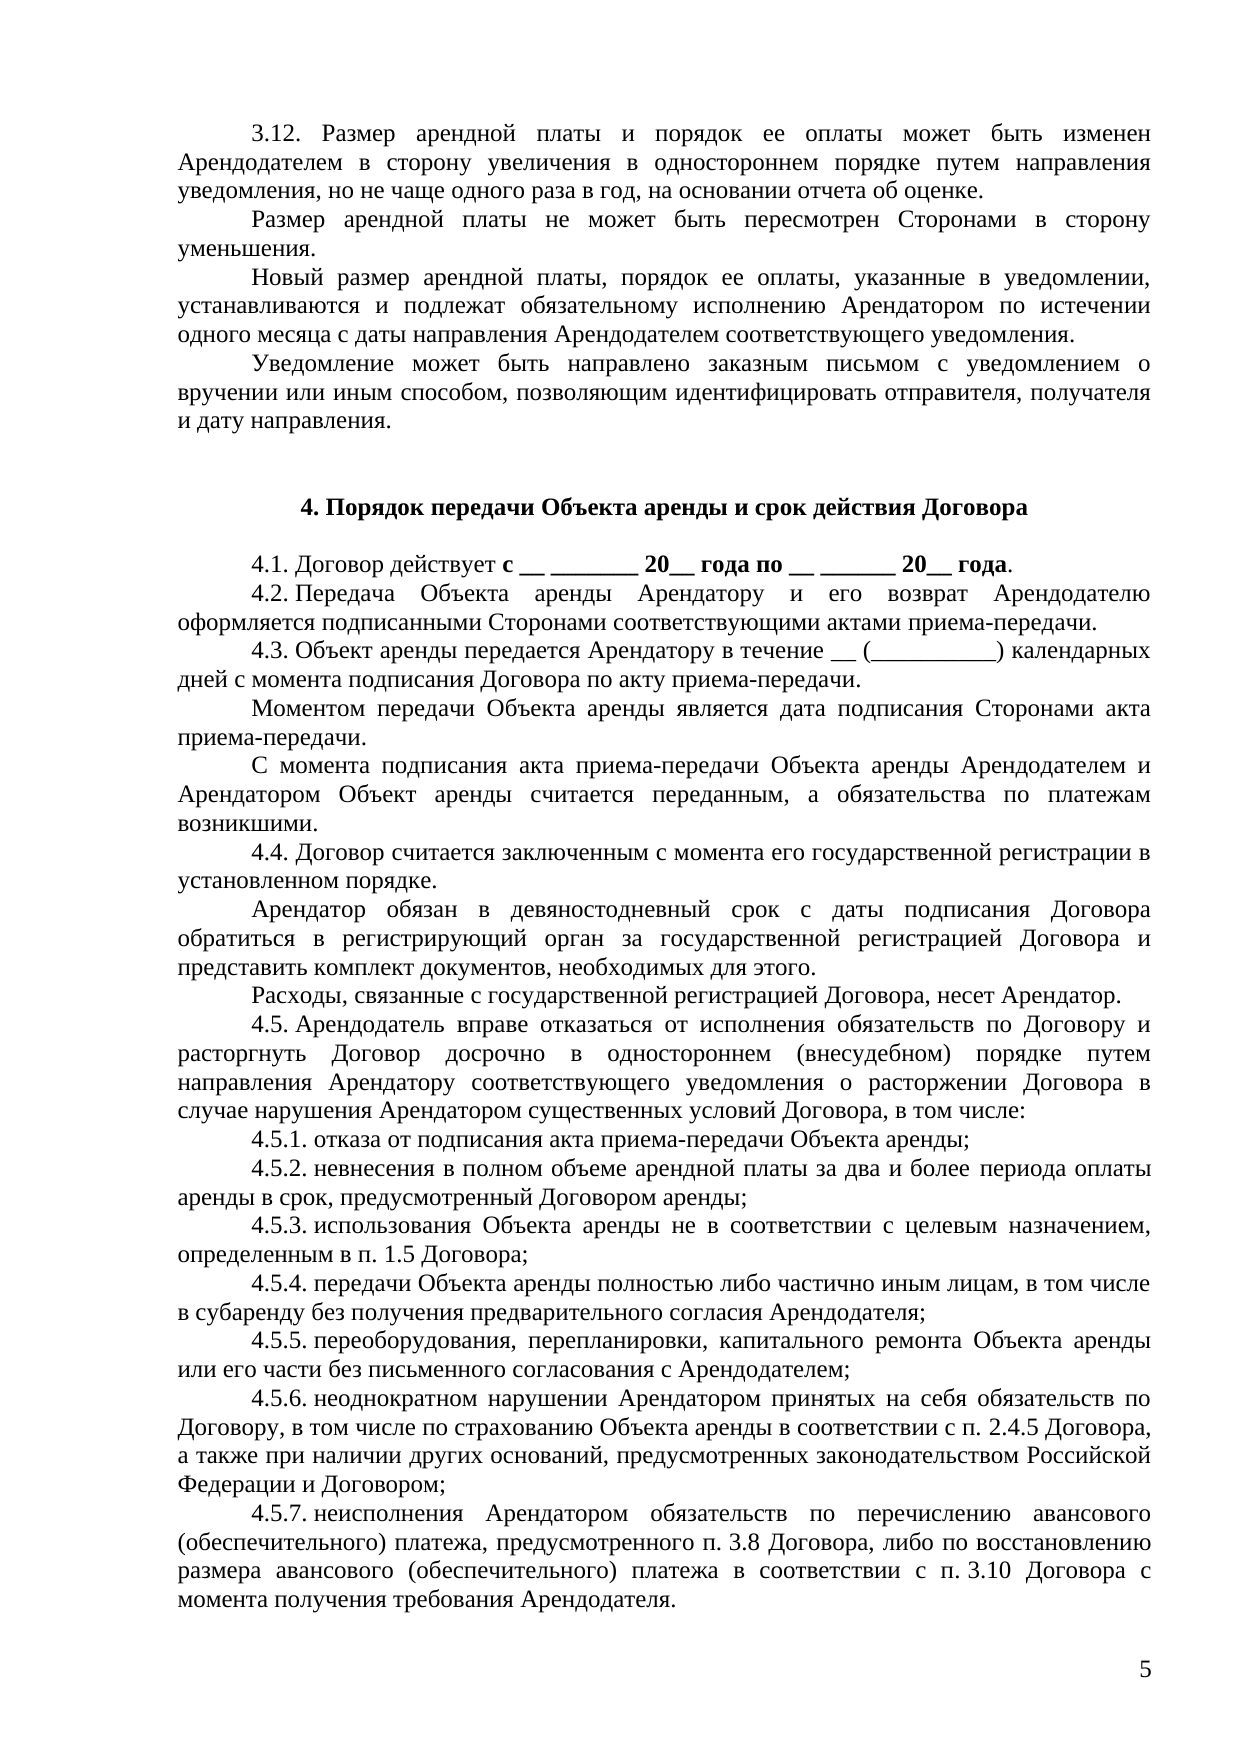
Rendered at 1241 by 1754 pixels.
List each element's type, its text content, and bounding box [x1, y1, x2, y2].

text 4.5.4. передачи Объекта аренды полностью либо частично иным лицам, в том числе в субаренду без получения предварительного согласия Арендодателя; [177, 1268, 1152, 1326]
text 4.5.7. неисполнения Арендатором обязательств по перечислению авансового (обеспечительного) платежа, предусмотренного п. 3.8 Договора, либо по восстановлению размера авансового (обеспечительного) платежа в соответствии с п. 3.10 Договора с момента получения требования Арендодателя. [177, 1498, 1152, 1613]
text Размер арендной платы не может быть пересмотрен Сторонами в сторону уменьшения. [177, 204, 1152, 262]
text 4.5.2. невнесения в полном объеме арендной платы за два и более периода оплаты аренды в срок, предусмотренный Договором аренды; [177, 1153, 1152, 1211]
text 4.5.1. отказа от подписания акта приема-передачи Объекта аренды; [177, 1124, 1152, 1153]
text 4.3. Объект аренды передается Арендатору в течение __ (__________) календарных дней с момента подписания Договора по акту приема-передачи. [177, 636, 1152, 693]
text Новый размер арендной платы, порядок ее оплаты, указанные в уведомлении, устанавливаются и подлежат обязательному исполнению Арендатором по истечении одного месяца с даты направления Арендодателем соответствующего уведомления. [177, 262, 1152, 348]
text С момента подписания акта приема-передачи Объекта аренды Арендодателем и Арендатором Объект аренды считается переданным, а обязательства по платежам возникшими. [177, 751, 1152, 837]
text 4.1. Договор действует с __ _______ 20__ года по __ ______ 20__ года. [177, 549, 1152, 578]
text 4.5.3. использования Объекта аренды не в соответствии с целевым назначением, определенным в п. 1.5 Договора; [177, 1211, 1152, 1268]
text Моментом передачи Объекта аренды является дата подписания Сторонами акта приема-передачи. [177, 693, 1152, 751]
text 4.2. Передача Объекта аренды Арендатору и его возврат Арендодателю оформляется подписанными Сторонами соответствующими актами приема-передачи. [177, 578, 1152, 636]
text 4.5.6. неоднократном нарушении Арендатором принятых на себя обязательств по Договору, в том числе по страхованию Объекта аренды в соответствии с п. 2.4.5 Договора, а также при наличии других оснований, предусмотренных законодательством Российской Федерации и Договором; [177, 1383, 1152, 1498]
text Арендатор обязан в девяностодневный срок с даты подписания Договора обратиться в регистрирующий орган за государственной регистрацией Договора и представить комплект документов, необходимых для этого. [177, 894, 1152, 981]
text 4.4. Договор считается заключенным с момента его государственной регистрации в установленном порядке. [177, 837, 1152, 894]
text 3.12. Размер арендной платы и порядок ее оплаты может быть изменен Арендодателем в сторону увеличения в одностороннем порядке путем направления уведомления, но не чаще одного раза в год, на основании отчета об оценке. [177, 118, 1152, 204]
text 4.5.5. переоборудования, перепланировки, капитального ремонта Объекта аренды или его части без письменного согласования с Арендодателем; [177, 1326, 1152, 1383]
text Расходы, связанные с государственной регистрацией Договора, несет Арендатор. [177, 981, 1152, 1009]
text 4.5. Арендодатель вправе отказаться от исполнения обязательств по Договору и расторгнуть Договор досрочно в одностороннем (внесудебном) порядке путем направления Арендатору соответствующего уведомления о расторжении Договора в случае нарушения Арендатором существенных условий Договора, в том числе: [177, 1009, 1152, 1124]
text Уведомление может быть направлено заказным письмом с уведомлением о вручении или иным способом, позволяющим идентифицировать отправителя, получателя и дату направления. [177, 348, 1152, 434]
text 4. Порядок передачи Объекта аренды и срок действия Договора [177, 492, 1152, 521]
